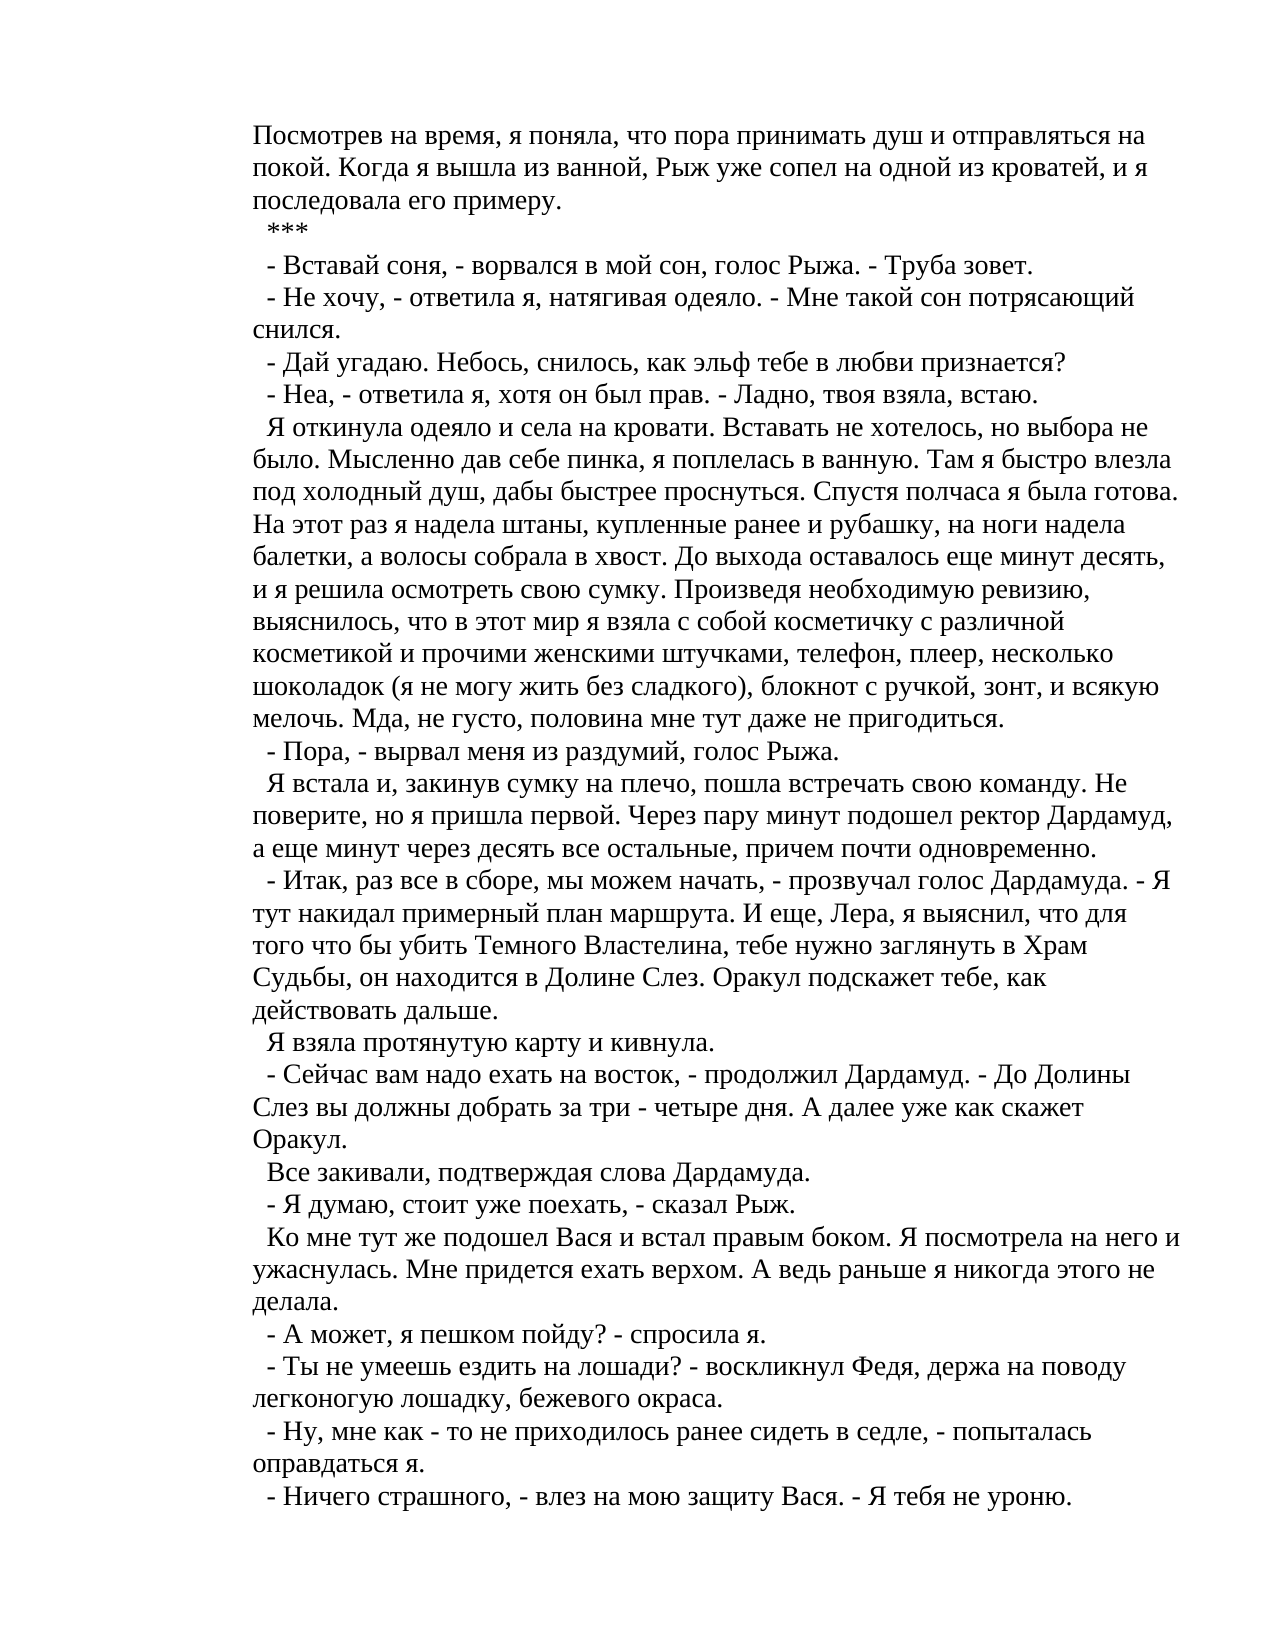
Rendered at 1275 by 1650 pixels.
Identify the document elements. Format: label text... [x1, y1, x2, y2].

text - Дай угадаю. Небось, снилось, как эльф тебе в любви признается? [252, 345, 1186, 377]
text - Ничего страшного, - влез на мою защиту Вася. - Я тебя не уроню. [252, 1479, 1186, 1511]
text - Пора, - вырвал меня из раздумий, голос Рыжа. [252, 734, 1186, 766]
text Я взяла протянутую карту и кивнула. [252, 1025, 1186, 1058]
text - Ты не умеешь ездить на лошади? - воскликнул Федя, держа на поводу легконогую лошадку, бежевого окраса. [252, 1349, 1186, 1414]
text - А может, я пешком пойду? - спросила я. [252, 1317, 1186, 1349]
text - Неа, - ответила я, хотя он был прав. - Ладно, твоя взяла, встаю. [252, 377, 1186, 410]
text - Итак, раз все в сборе, мы можем начать, - прозвучал голос Дардамуда. - Я тут накидал примерный план маршрута. И еще, Лера, я выяснил, что для того что бы убить Темного Властелина, тебе нужно заглянуть в Храм Судьбы, он находится в Долине Слез. Оракул подскажет тебе, как действовать дальше. [252, 863, 1186, 1025]
text - Не хочу, - ответила я, натягивая одеяло. - Мне такой сон потрясающий снился. [252, 280, 1186, 345]
text Я встала и, закинув сумку на плечо, пошла встречать свою команду. Не поверите, но я пришла первой. Через пару минут подошел ректор Дардамуд, а еще минут через десять все остальные, причем почти одновременно. [252, 766, 1186, 863]
text - Ну, мне как - то не приходилось ранее сидеть в седле, - попыталась оправдаться я. [252, 1414, 1186, 1479]
text Все закивали, подтверждая слова Дардамуда. [252, 1155, 1186, 1187]
text - Я думаю, стоит уже поехать, - сказал Рыж. [252, 1187, 1186, 1219]
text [252, 118, 1186, 215]
text - Вставай соня, - ворвался в мой сон, голос Рыжа. - Труба зовет. [252, 248, 1186, 280]
text *** [252, 215, 1186, 248]
text Я откинула одеяло и села на кровати. Вставать не хотелось, но выбора не было. Мысленно дав себе пинка, я поплелась в ванную. Там я быстро влезла под холодный душ, дабы быстрее проснуться. Спустя полчаса я была готова. На этот раз я надела штаны, купленные ранее и рубашку, на ноги надела балетки, а волосы собрала в хвост. До выхода оставалось еще минут десять, и я решила осмотреть свою сумку. Произведя необходимую ревизию, выяснилось, что в этот мир я взяла с собой косметичку с различной косметикой и прочими женскими штучками, телефон, плеер, несколько шоколадок (я не могу жить без сладкого), блокнот с ручкой, зонт, и всякую мелочь. Мда, не густо, половина мне тут даже не пригодиться. [252, 410, 1186, 734]
text Ко мне тут же подошел Вася и встал правым боком. Я посмотрела на него и ужаснулась. Мне придется ехать верхом. А ведь раньше я никогда этого не делала. [252, 1219, 1186, 1317]
text - Сейчас вам надо ехать на восток, - продолжил Дардамуд. - До Долины Слез вы должны добрать за три - четыре дня. А далее уже как скажет Оракул. [252, 1058, 1186, 1155]
